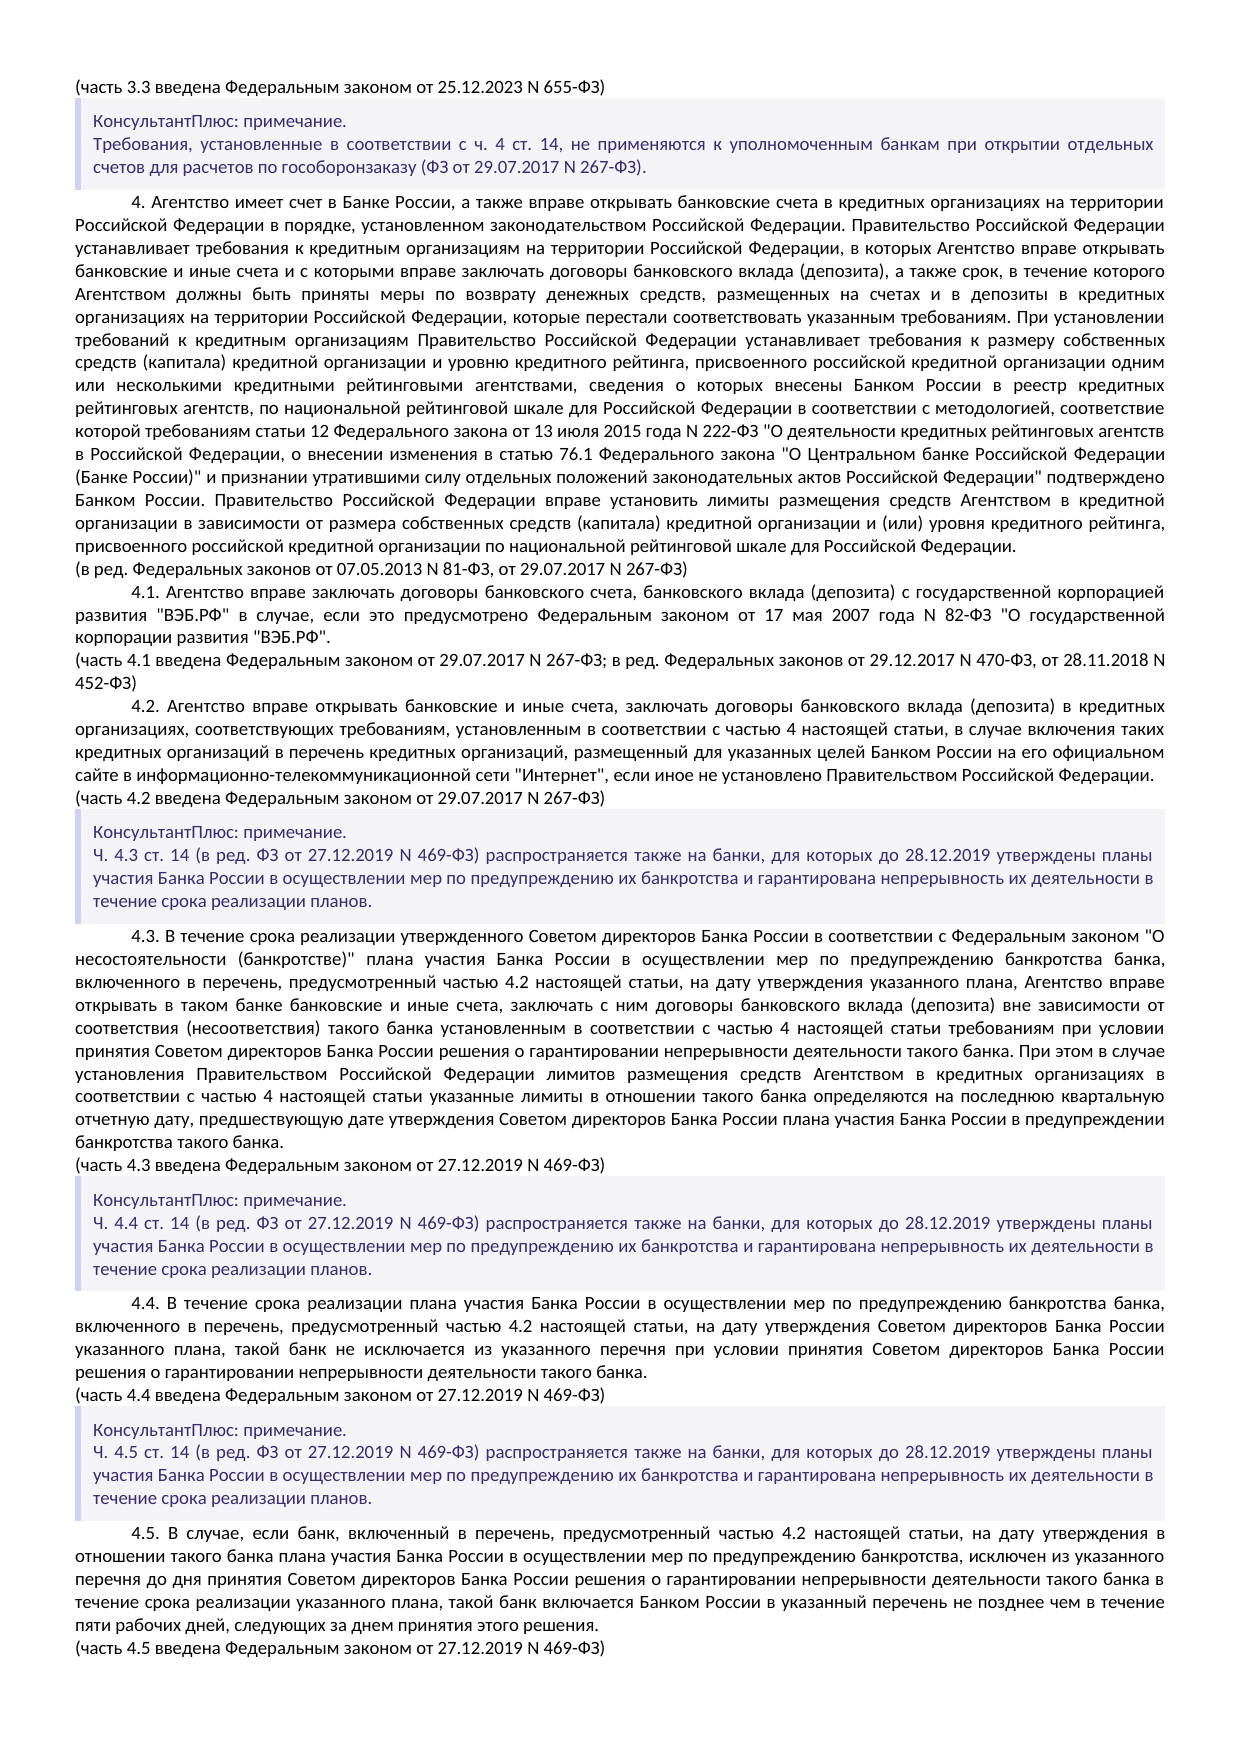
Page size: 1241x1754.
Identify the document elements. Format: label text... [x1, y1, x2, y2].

text 4.5. В случае, если банк, включенный в перечень, предусмотренный частью 4.2 настоящей статьи, на дату утверждения в отношении такого банка плана участия Банка России в осуществлении мер по предупреждению банкротства, исключен из указанного перечня до дня принятия Советом директоров Банка России решения о гарантировании непрерывности деятельности такого банка в течение срока реализации указанного плана, такой банк включается Банком России в указанный перечень не позднее чем в течение пяти рабочих дней, следующих за днем принятия этого решения. [75, 1521, 1165, 1636]
table_header КонсультантПлюс: примечание. Требования, установленные в соответствии с ч. 4 ст. 14, не применяются к уполномоченным банкам при открытии отдельных счетов для расчетов по гособоронзаказу (ФЗ от 29.07.2017 N 267-ФЗ). [93, 98, 1153, 190]
text (часть 3.3 введена Федеральным законом от 25.12.2023 N 655-ФЗ) [75, 75, 1165, 98]
table_header КонсультантПлюс: примечание. Ч. 4.3 ст. 14 (в ред. ФЗ от 27.12.2019 N 469-ФЗ) распространяется также на банки, для которых до 28.12.2019 утверждены планы участия Банка России в осуществлении мер по предупреждению их банкротства и гарантирована непрерывность их деятельности в течение срока реализации планов. [93, 809, 1153, 924]
table_header [75, 1176, 81, 1291]
text (часть 4.2 введена Федеральным законом от 29.07.2017 N 267-ФЗ) [75, 786, 1165, 809]
table_header [81, 809, 93, 924]
text (часть 4.3 введена Федеральным законом от 27.12.2019 N 469-ФЗ) [75, 1153, 1165, 1176]
text (в ред. Федеральных законов от 07.05.2013 N 81-ФЗ, от 29.07.2017 N 267-ФЗ) [75, 557, 1165, 580]
table_header [75, 1406, 81, 1521]
table_header [1153, 98, 1165, 190]
table_header [75, 809, 81, 924]
table_header [1153, 1406, 1165, 1521]
text 4.4. В течение срока реализации плана участия Банка России в осуществлении мер по предупреждению банкротства банка, включенного в перечень, предусмотренный частью 4.2 настоящей статьи, на дату утверждения Советом директоров Банка России указанного плана, такой банк не исключается из указанного перечня при условии принятия Советом директоров Банка России решения о гарантировании непрерывности деятельности такого банка. [75, 1291, 1165, 1383]
text (часть 4.4 введена Федеральным законом от 27.12.2019 N 469-ФЗ) [75, 1383, 1165, 1406]
table_header [81, 1176, 93, 1291]
text 4.3. В течение срока реализации утвержденного Советом директоров Банка России в соответствии с Федеральным законом "О несостоятельности (банкротстве)" плана участия Банка России в осуществлении мер по предупреждению банкротства банка, включенного в перечень, предусмотренный частью 4.2 настоящей статьи, на дату утверждения указанного плана, Агентство вправе открывать в таком банке банковские и иные счета, заключать с ним договоры банковского вклада (депозита) вне зависимости от соответствия (несоответствия) такого банка установленным в соответствии с частью 4 настоящей статьи требованиям при условии принятия Советом директоров Банка России решения о гарантировании непрерывности деятельности такого банка. При этом в случае установления Правительством Российской Федерации лимитов размещения средств Агентством в кредитных организациях в соответствии с частью 4 настоящей статьи указанные лимиты в отношении такого банка определяются на последнюю квартальную отчетную дату, предшествующую дате утверждения Советом директоров Банка России плана участия Банка России в предупреждении банкротства такого банка. [75, 924, 1165, 1153]
table_header [81, 1406, 93, 1521]
table_header [75, 98, 81, 190]
table_header [81, 98, 93, 190]
table_header [1153, 809, 1165, 924]
text 4.2. Агентство вправе открывать банковские и иные счета, заключать договоры банковского вклада (депозита) в кредитных организациях, соответствующих требованиям, установленным в соответствии с частью 4 настоящей статьи, в случае включения таких кредитных организаций в перечень кредитных организаций, размещенный для указанных целей Банком России на его официальном сайте в информационно-телекоммуникационной сети "Интернет", если иное не установлено Правительством Российской Федерации. [75, 694, 1165, 786]
table_header КонсультантПлюс: примечание. Ч. 4.5 ст. 14 (в ред. ФЗ от 27.12.2019 N 469-ФЗ) распространяется также на банки, для которых до 28.12.2019 утверждены планы участия Банка России в осуществлении мер по предупреждению их банкротства и гарантирована непрерывность их деятельности в течение срока реализации планов. [93, 1406, 1153, 1521]
text (часть 4.1 введена Федеральным законом от 29.07.2017 N 267-ФЗ; в ред. Федеральных законов от 29.12.2017 N 470-ФЗ, от 28.11.2018 N 452-ФЗ) [75, 648, 1165, 694]
text 4. Агентство имеет счет в Банке России, а также вправе открывать банковские счета в кредитных организациях на территории Российской Федерации в порядке, установленном законодательством Российской Федерации. Правительство Российской Федерации устанавливает требования к кредитным организациям на территории Российской Федерации, в которых Агентство вправе открывать банковские и иные счета и с которыми вправе заключать договоры банковского вклада (депозита), а также срок, в течение которого Агентством должны быть приняты меры по возврату денежных средств, размещенных на счетах и в депозиты в кредитных организациях на территории Российской Федерации, которые перестали соответствовать указанным требованиям. При установлении требований к кредитным организациям Правительство Российской Федерации устанавливает требования к размеру собственных средств (капитала) кредитной организации и уровню кредитного рейтинга, присвоенного российской кредитной организации одним или несколькими кредитными рейтинговыми агентствами, сведения о которых внесены Банком России в реестр кредитных рейтинговых агентств, по национальной рейтинговой шкале для Российской Федерации в соответствии с методологией, соответствие которой требованиям статьи 12 Федерального закона от 13 июля 2015 года N 222-ФЗ "О деятельности кредитных рейтинговых агентств в Российской Федерации, о внесении изменения в статью 76.1 Федерального закона "О Центральном банке Российской Федерации (Банке России)" и признании утратившими силу отдельных положений законодательных актов Российской Федерации" подтверждено Банком России. Правительство Российской Федерации вправе установить лимиты размещения средств Агентством в кредитной организации в зависимости от размера собственных средств (капитала) кредитной организации и (или) уровня кредитного рейтинга, присвоенного российской кредитной организации по национальной рейтинговой шкале для Российской Федерации. [75, 190, 1165, 557]
table_header КонсультантПлюс: примечание. Ч. 4.4 ст. 14 (в ред. ФЗ от 27.12.2019 N 469-ФЗ) распространяется также на банки, для которых до 28.12.2019 утверждены планы участия Банка России в осуществлении мер по предупреждению их банкротства и гарантирована непрерывность их деятельности в течение срока реализации планов. [93, 1176, 1153, 1291]
text (часть 4.5 введена Федеральным законом от 27.12.2019 N 469-ФЗ) [75, 1636, 1165, 1659]
table_header [1153, 1176, 1165, 1291]
text 4.1. Агентство вправе заключать договоры банковского счета, банковского вклада (депозита) с государственной корпорацией развития "ВЭБ.РФ" в случае, если это предусмотрено Федеральным законом от 17 мая 2007 года N 82-ФЗ "О государственной корпорации развития "ВЭБ.РФ". [75, 580, 1165, 648]
